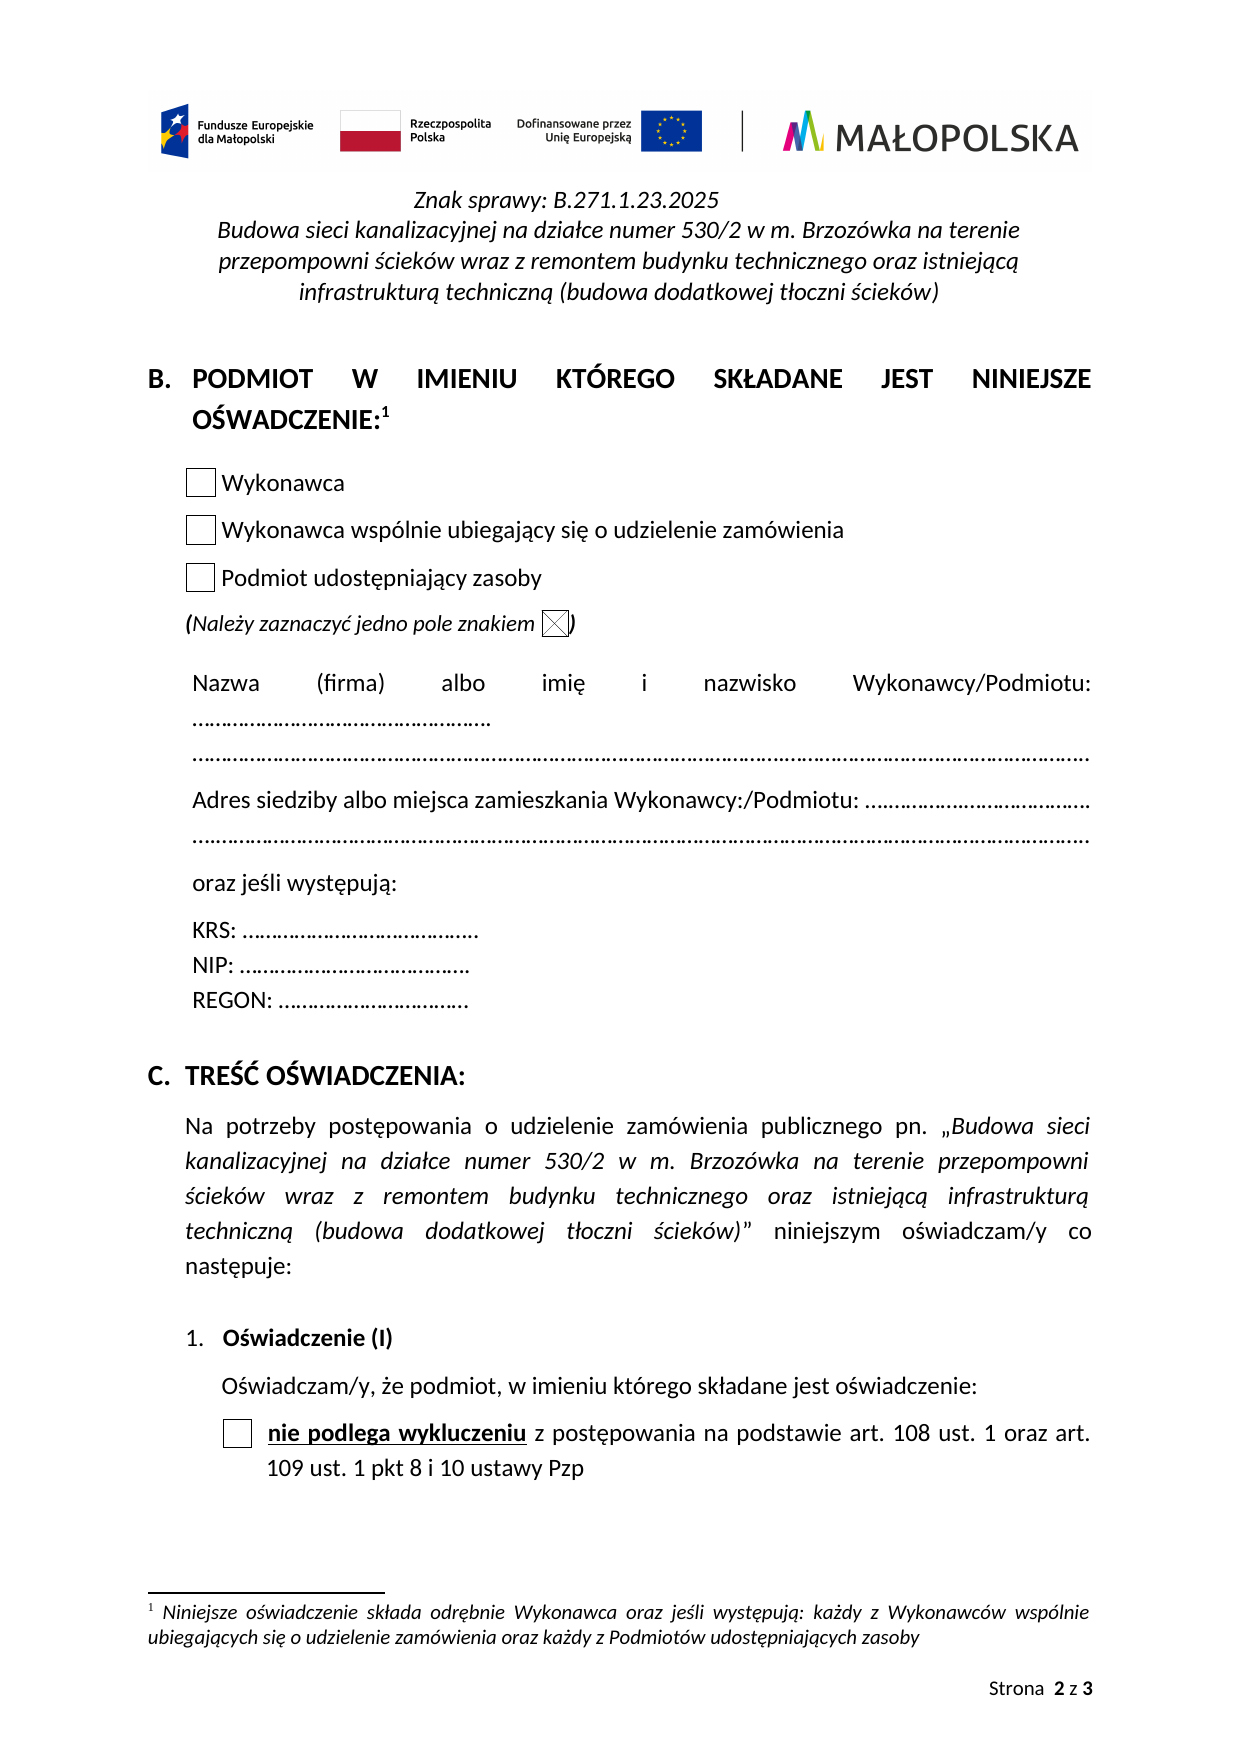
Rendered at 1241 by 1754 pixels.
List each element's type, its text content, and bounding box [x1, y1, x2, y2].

text Adres siedziby albo miejsca zamieszkania Wykonawcy:/Podmiotu: ….………….…………………. [192, 784, 1092, 815]
list nie podlega wykluczeniu z postępowania na podstawie art. 108 ust. 1 oraz art. 109 ust. 1 pkt 8 i 10 ustawy Pzp [222, 1418, 1092, 1483]
text Na potrzeby postępowania o udzielenie zamówienia publicznego pn. „Budowa sieci kanalizacyjnej na działce numer 530/2 w m. Brzozówka na terenie przepompowni ścieków wraz z remontem budynku technicznego oraz istniejącą infrastrukturą techniczną (budowa dodatkowej tłoczni ścieków)” niniejszym oświadczam/y co następuje: [185, 1110, 1092, 1281]
list TREŚĆ OŚWIADCZENIA: [148, 1057, 1092, 1092]
text Nazwa (firma) albo imię i nazwisko Wykonawcy/Podmiotu: ……………………………………………. [192, 667, 1092, 732]
list Oświadczam/y, że podmiot, w imieniu którego składane jest oświadczenie: [221, 1370, 1092, 1401]
text Wykonawca [185, 467, 1092, 497]
text oraz jeśli występują: [192, 867, 1092, 897]
text NIP: …………………………………. [192, 949, 1092, 980]
text REGON: …………………………… [192, 984, 1092, 1015]
text Podmiot udostępniający zasoby [185, 562, 1092, 592]
text ….…………………………………………………………………………………………………………………………………….. [192, 819, 1092, 850]
text (Należy zaznaczyć jedno pole znakiem ) [185, 609, 1092, 637]
text Wykonawca wspólnie ubiegający się o udzielenie zamówienia [185, 514, 1092, 545]
list PODMIOT W IMIENIU KTÓREGO SKŁADANE JEST NINIEJSZE OŚWADCZENIE: [148, 360, 1092, 437]
list Oświadczenie (I) [185, 1323, 1092, 1353]
text KRS: ………………………………….. [192, 914, 1092, 945]
text ………………………………………………………………………………………….…………………………………………….. [192, 737, 1092, 767]
